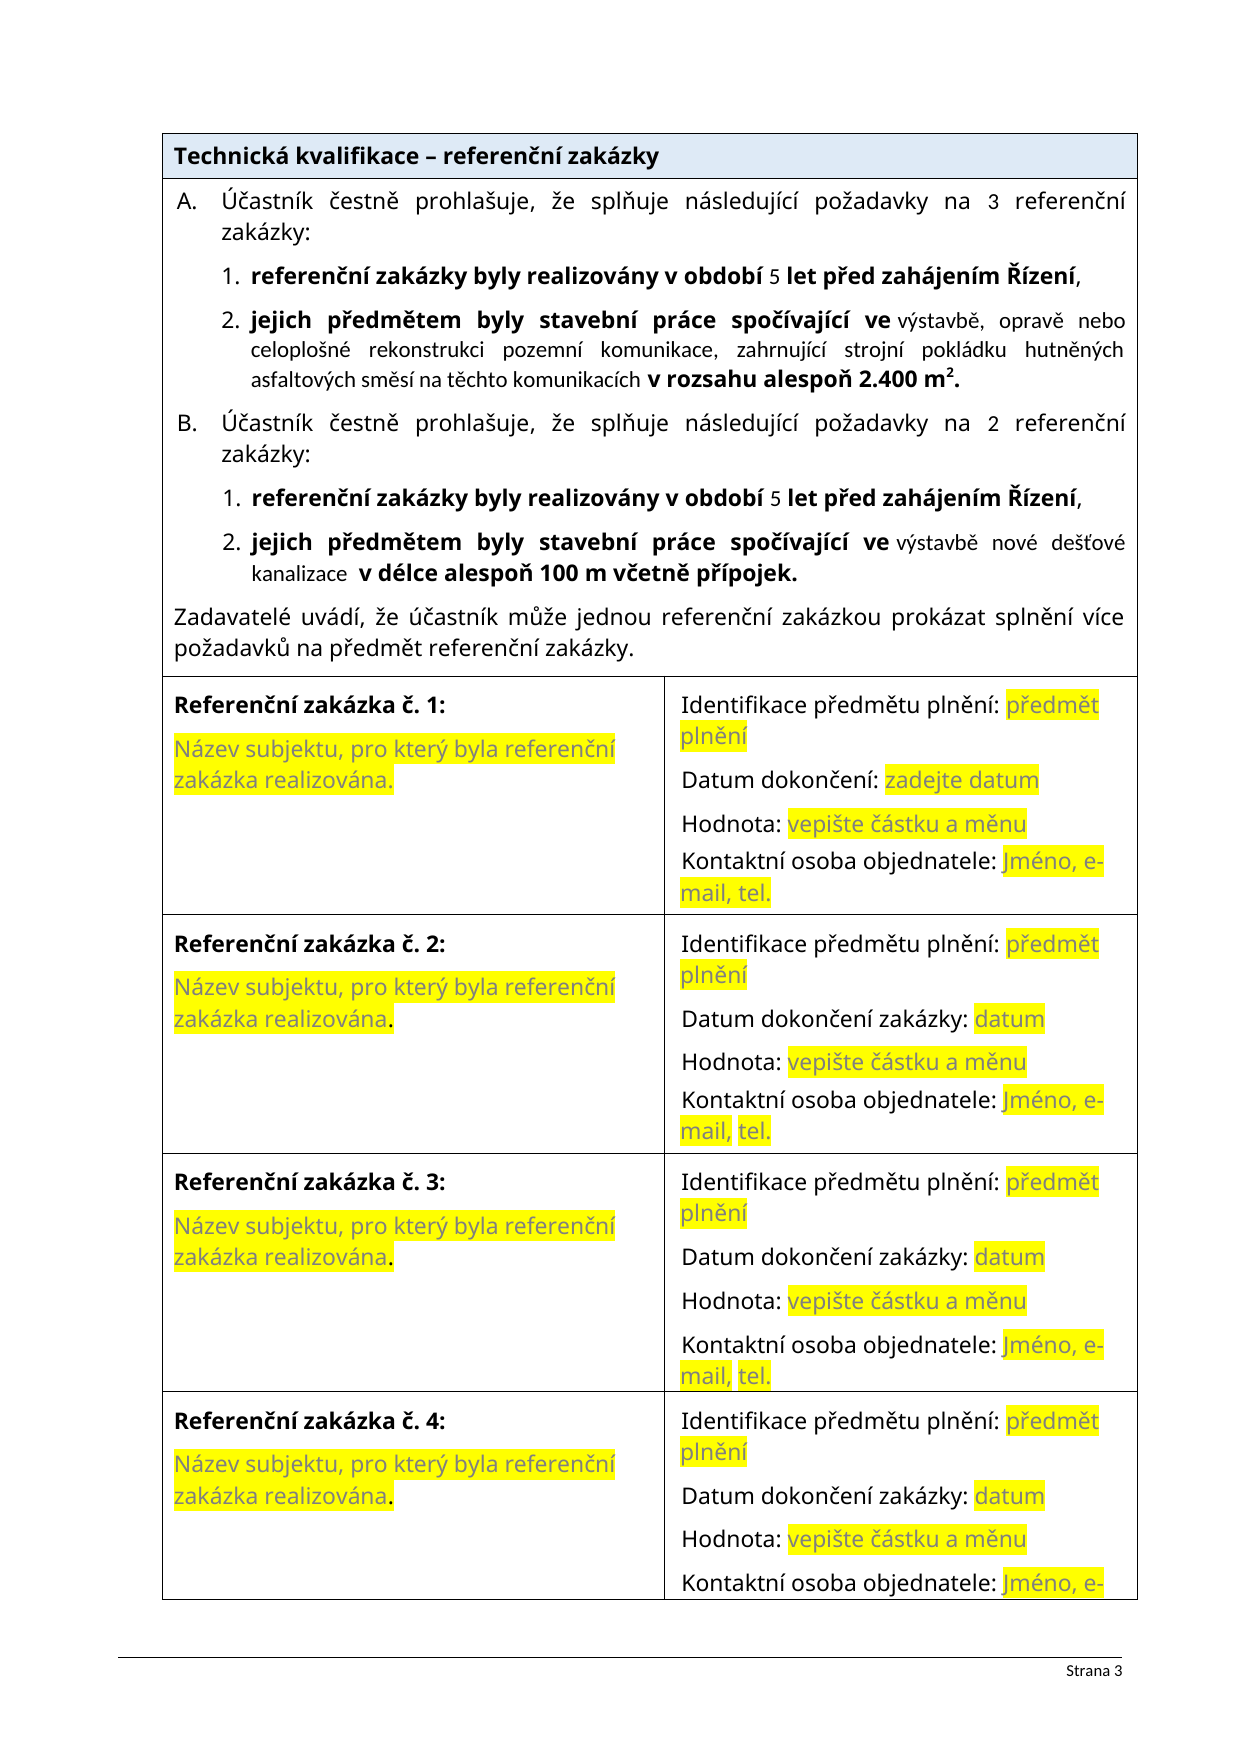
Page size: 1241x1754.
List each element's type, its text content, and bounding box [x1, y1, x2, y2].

table_cell Referenční zakázka č. 3: [163, 1154, 664, 1391]
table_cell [665, 1392, 1137, 1598]
table_cell Identifikace předmětu plnění: Datum dokončení: Hodnota: Kontaktní osoba objednatele: [665, 677, 1137, 914]
table_cell Účastník čestně prohlašuje, že splňuje následující požadavky na referenční zakázky: referenční zakázky byly realizovány v období let před zahájením Řízení, jejich předmětem byly spočívající ve v rozsahu alespoň 2.400 m2. Účastník čestně prohlašuje, že splňuje následující požadavky na referenční zakázky: referenční zakázky byly realizovány v období let před zahájením Řízení, jejich předmětem byly spočívající ve v délce alespoň 100 m včetně přípojek. Zadavatelé uvádí, že účastník může jednou referenční zakázkou prokázat splnění více požadavků na předmět referenční zakázky. [163, 179, 1137, 676]
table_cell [665, 1154, 1137, 1391]
table_cell Identifikace předmětu plnění: Datum dokončení zakázky: Hodnota: Kontaktní osoba objednatele: [665, 915, 1137, 1153]
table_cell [163, 1392, 664, 1598]
table_cell Referenční zakázka č. 1: [163, 677, 664, 914]
table_cell Referenční zakázka č. 2: [163, 915, 664, 1153]
table_cell Technická kvalifikace – referenční zakázky [163, 134, 1137, 178]
